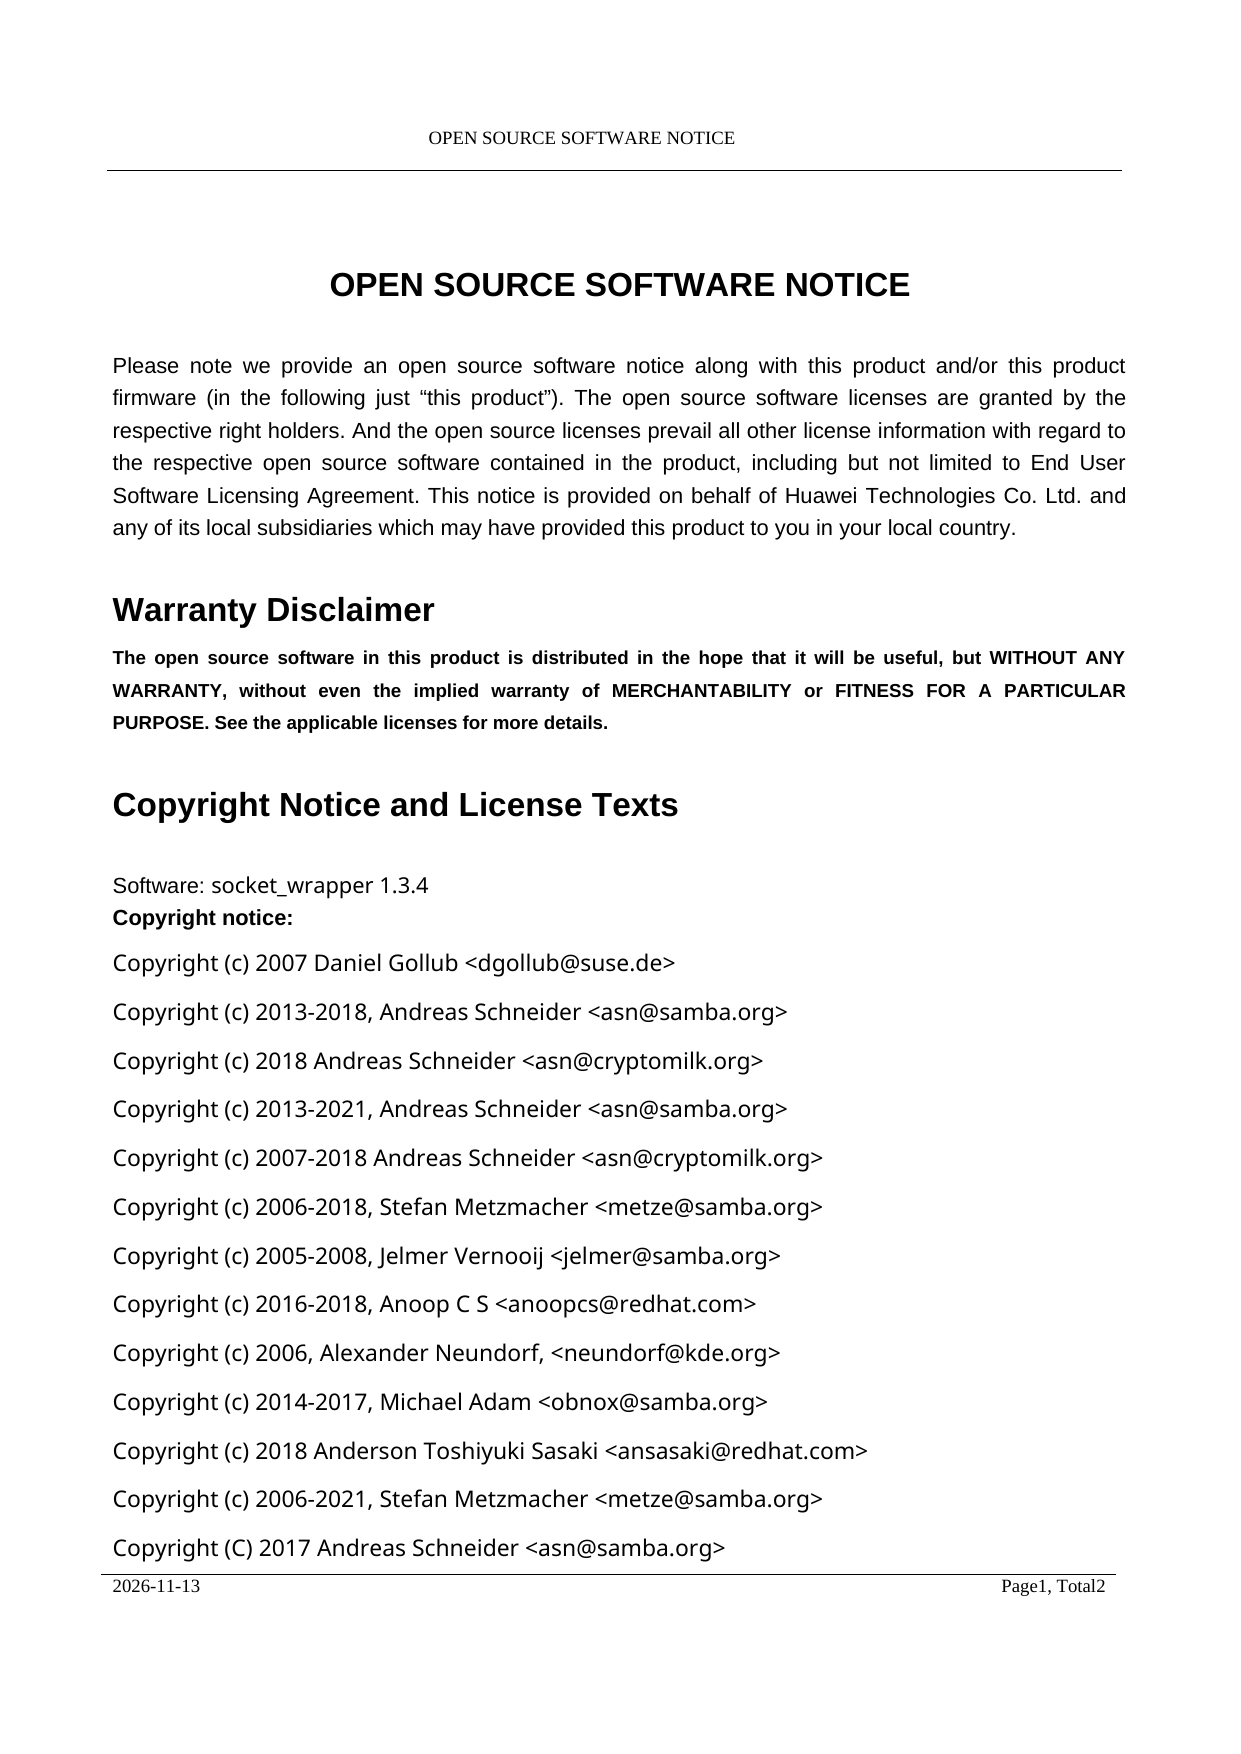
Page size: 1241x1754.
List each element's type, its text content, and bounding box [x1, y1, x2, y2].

text OPEN SOURCE SOFTWARE NOTICE [112, 251, 1128, 316]
text Software: socket_wrapper 1.3.4 [112, 869, 1128, 901]
text Copyright notice: [112, 901, 1128, 934]
text The open source software in this product is distributed in the hope that it will be useful, but WITHOUT ANY WARRANTY, without even the implied warranty of MERCHANTABILITY or FITNESS FOR A PARTICULAR PURPOSE. See the applicable licenses for more details. [112, 641, 1128, 739]
text Warranty Disclaimer [112, 576, 1128, 641]
text Please note we provide an open source software notice along with this product and/or this product firmware (in the following just “this product”). The open source software licenses are granted by the respective right holders. And the open source licenses prevail all other license information with regard to the respective open source software contained in the product, including but not limited to End User Software Licensing Agreement. This notice is provided on behalf of Huawei Technologies Co. Ltd. and any of its local subsidiaries which may have provided this product to you in your local country. [112, 349, 1128, 544]
text Copyright Notice and License Texts [112, 771, 1128, 836]
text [112, 947, 1128, 1564]
